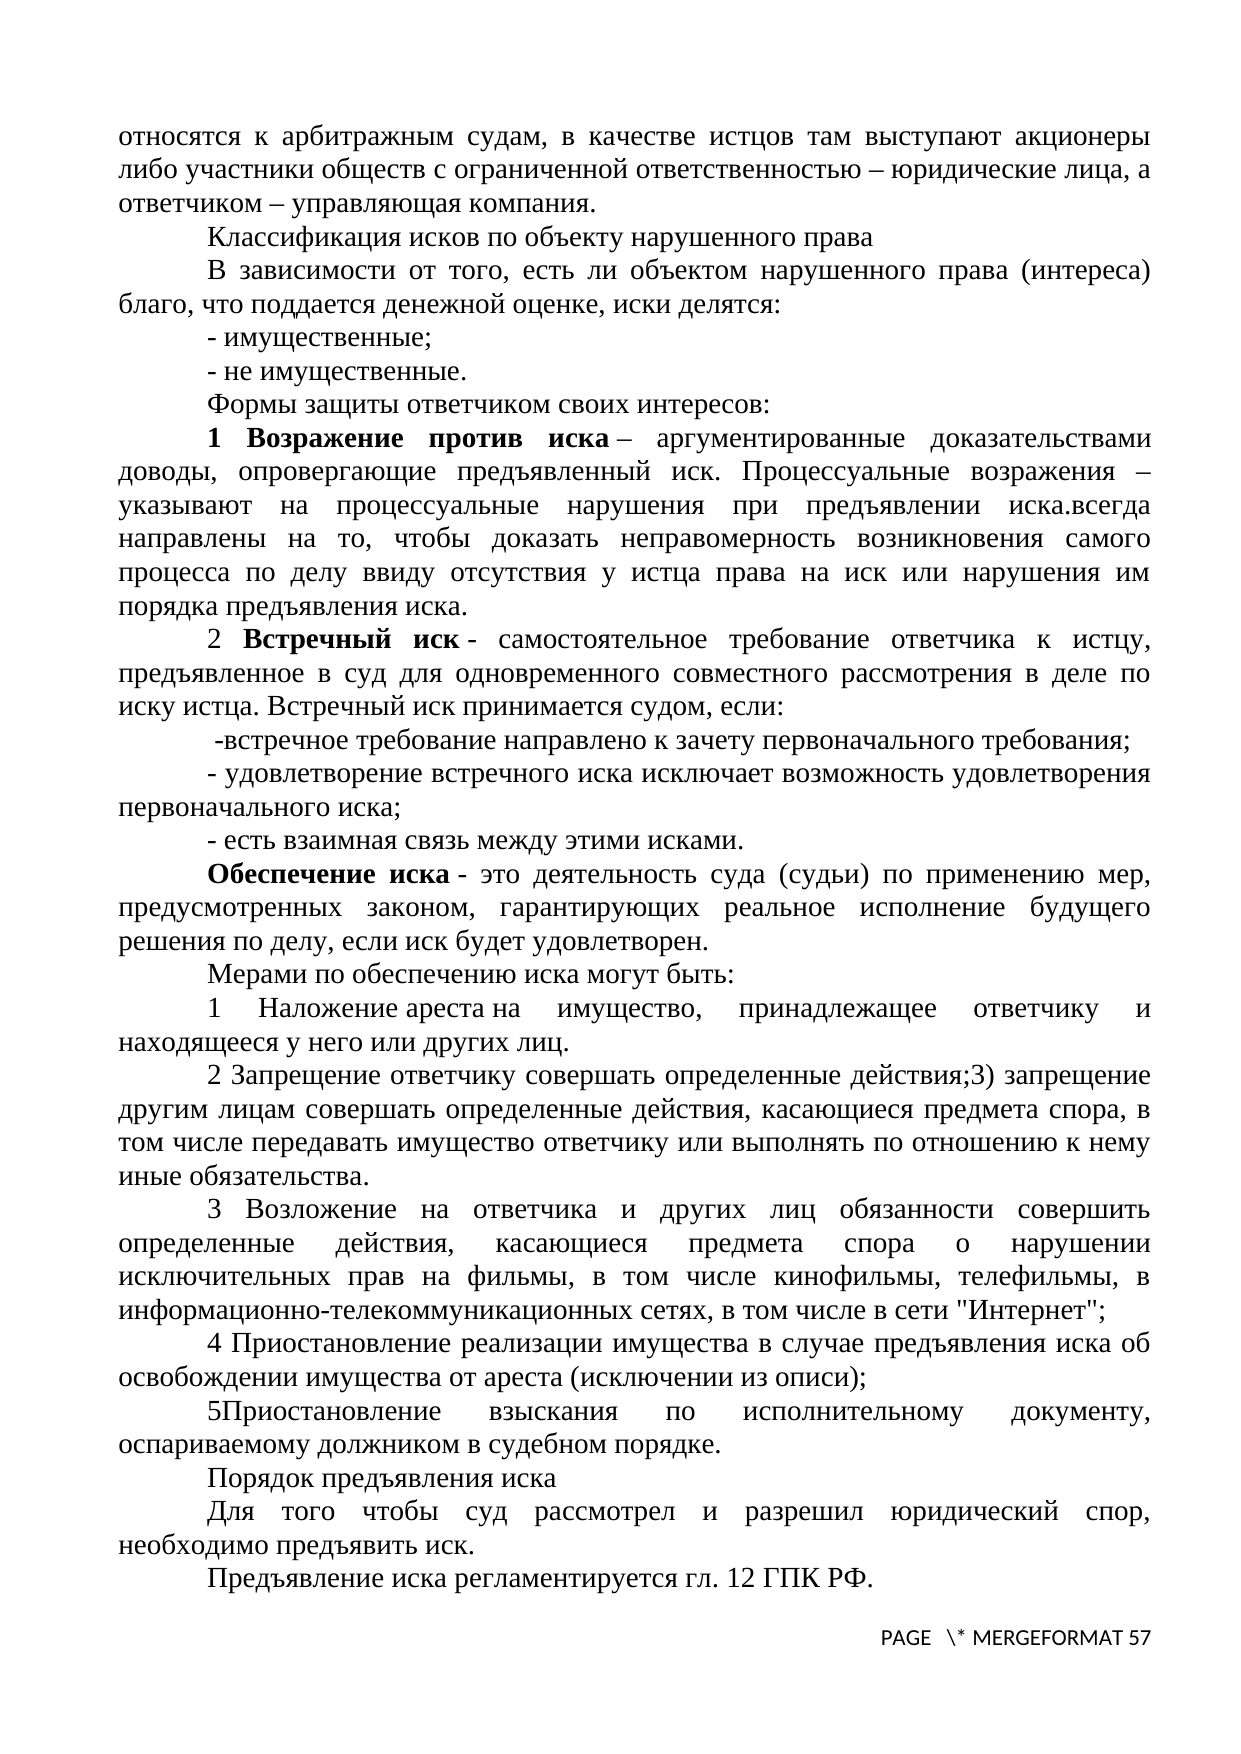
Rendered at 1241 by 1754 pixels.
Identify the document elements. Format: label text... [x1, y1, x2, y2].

text 1 Наложение ареста на имущество, принадлежащее ответчику и находящееся у него или других лиц. [118, 990, 1152, 1057]
subtitle Порядок предъявления иска [118, 1460, 1152, 1493]
text - не имущественные. [118, 353, 1152, 386]
text - удовлетворение встречного иска исключает возможность удовлетворения первоначального иска; [118, 755, 1152, 822]
text - имущественные; [118, 319, 1152, 353]
text 3 Возложение на ответчика и других лиц обязанности совершить определенные действия, касающиеся предмета спора о нарушении исключительных прав на фильмы, в том числе кинофильмы, телефильмы, в информационно-телекоммуникационных сетях, в том числе в сети "Интернет"; [118, 1191, 1152, 1326]
text - есть взаимная связь между этими исками. [118, 822, 1152, 856]
text Предъявление иска регламентируется гл. 12 ГПК РФ. [118, 1560, 1152, 1594]
text 2 Запрещение ответчику совершать определенные действия;3) запрещение другим лицам совершать определенные действия, касающиеся предмета спора, в том числе передавать имущество ответчику или выполнять по отношению к нему иные обязательства. [118, 1057, 1152, 1191]
subtitle Классификация исков по объекту нарушенного права [118, 219, 1152, 252]
text В зависимости от того, есть ли объектом нарушенного права (интереса) благо, что поддается денежной оценке, иски делятся: [118, 252, 1152, 319]
text Обеспечение иска - это деятельность суда (судьи) по применению мер, предусмотренных законом, гарантирующих реальное исполнение будущего решения по делу, если иск будет удовлетворен. [118, 856, 1152, 957]
text 5Приостановление взыскания по исполнительному документу, оспариваемому должником в судебном порядке. [118, 1393, 1152, 1460]
text -встречное требование направлено к зачету первоначального требования; [118, 722, 1152, 755]
text Формы защиты ответчиком своих интересов: [118, 386, 1152, 420]
text 1 Возражение против иска – аргументированные доказательствами доводы, опровергающие предъявленный иск. Процессуальные возражения – указывают на процессуальные нарушения при предъявлении иска.всегда направлены на то, чтобы доказать неправомерность возникновения самого процесса по делу ввиду отсутствия у истца права на иск или нарушения им порядка предъявления иска. [118, 420, 1152, 621]
text Мерами по обеспечению иска могут быть: [118, 957, 1152, 990]
text 2 Встречный иск - самостоятельное требование ответчика к истцу, предъявленное в суд для одновременного совместного рассмотрения в деле по иску истца. Встречный иск принимается судом, если: [118, 621, 1152, 722]
text 4 Приостановление реализации имущества в случае предъявления иска об освобождении имущества от ареста (исключении из описи); [118, 1326, 1152, 1393]
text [118, 118, 1152, 219]
text Для того чтобы суд рассмотрел и разрешил юридический спор, необходимо предъявить иск. [118, 1493, 1152, 1560]
